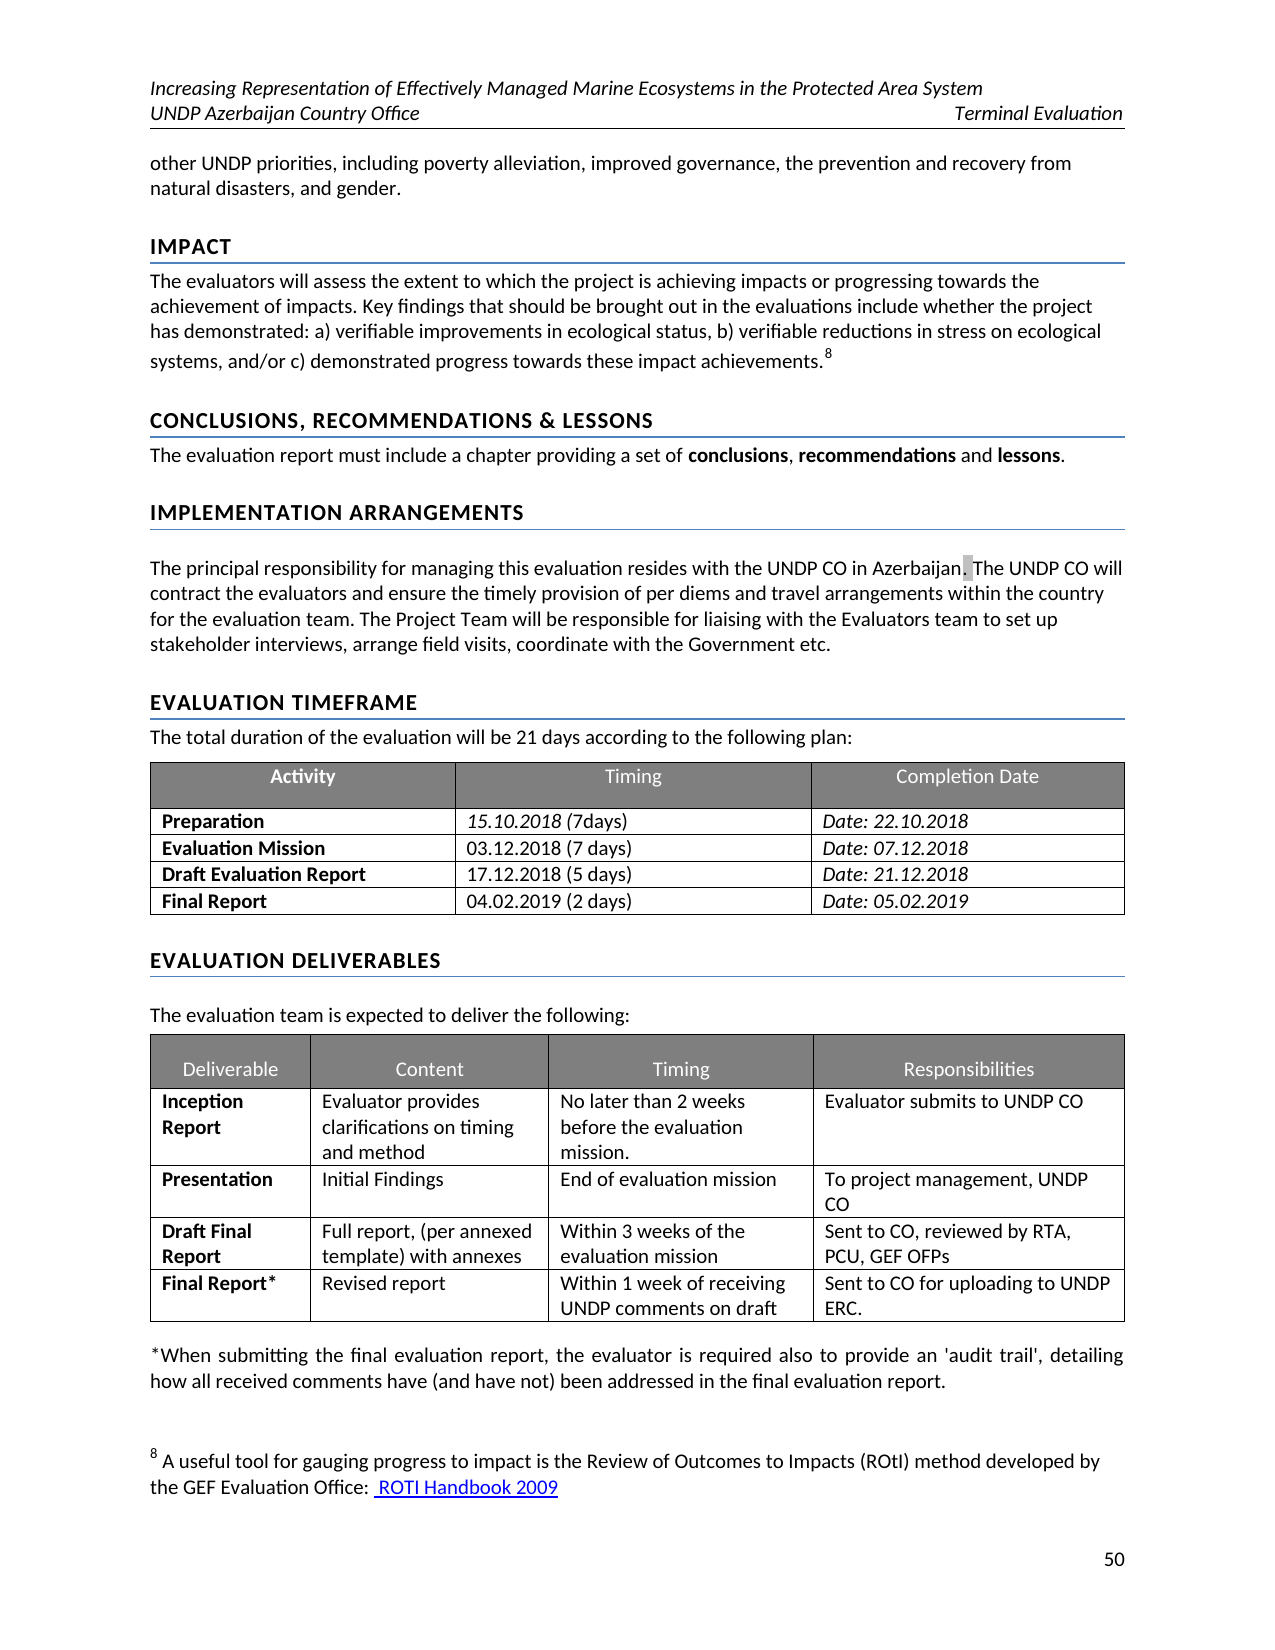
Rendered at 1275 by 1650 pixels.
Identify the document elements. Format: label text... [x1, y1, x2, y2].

table_cell Within 3 weeks of the evaluation mission [549, 1218, 813, 1269]
table_cell Date: 05.02.2019 [812, 888, 1124, 913]
table_header Content [311, 1035, 548, 1088]
table_cell Date: 22.10.2018 [812, 809, 1124, 834]
table_cell No later than 2 weeks before the evaluation mission. [549, 1089, 813, 1165]
table_cell Inception Report [151, 1089, 310, 1165]
table_header Responsibilities [814, 1035, 1124, 1088]
subtitle Impact [150, 232, 1125, 262]
table_cell Within 1 week of receiving UNDP comments on draft [549, 1270, 813, 1321]
table_cell Sent to CO for uploading to UNDP ERC. [814, 1270, 1124, 1321]
table_cell 17.12.2018 (5 days) [456, 862, 811, 887]
table_cell Draft Evaluation Report [151, 862, 455, 887]
table_cell To project management, UNDP CO [814, 1166, 1124, 1217]
table_cell Date: 07.12.2018 [812, 835, 1124, 861]
table_cell Revised report [311, 1270, 548, 1321]
table_header Timing [549, 1035, 813, 1088]
table_cell Presentation [151, 1166, 310, 1217]
table_cell Final Report* [151, 1270, 310, 1321]
table_header Timing [456, 763, 811, 808]
table_cell Evaluator submits to UNDP CO [814, 1089, 1124, 1165]
text The evaluation team is expected to deliver the following: [150, 1002, 1125, 1028]
table_cell Final Report [151, 888, 455, 913]
subtitle Conclusions, recommendations & lessons [150, 406, 1125, 436]
text *When submitting the final evaluation report, the evaluator is required also to provide an 'audit trail', detailing how all received comments have (and have not) been addressed in the final evaluation report. [150, 1342, 1125, 1393]
table_cell Date: 21.12.2018 [812, 862, 1124, 887]
table_cell Full report, (per annexed template) with annexes [311, 1218, 548, 1269]
table_cell 03.12.2018 (7 days) [456, 835, 811, 861]
table_header Activity [151, 763, 455, 808]
table_cell 04.02.2019 (2 days) [456, 888, 811, 913]
subtitle Evaluation timeframe [150, 688, 1125, 718]
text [150, 150, 1125, 201]
table_cell End of evaluation mission [549, 1166, 813, 1217]
table_cell Draft Final Report [151, 1218, 310, 1269]
table_cell 15.10.2018 (7days) [456, 809, 811, 834]
table_header Deliverable [151, 1035, 310, 1088]
table_cell Sent to CO, reviewed by RTA, PCU, GEF OFPs [814, 1218, 1124, 1269]
table_cell Evaluator provides clarifications on timing and method [311, 1089, 548, 1165]
table_cell Evaluation Mission [151, 835, 455, 861]
subtitle Implementation arrangements [150, 498, 1125, 529]
table_header Completion Date [812, 763, 1124, 808]
text The total duration of the evaluation will be 21 days according to the following plan: [150, 724, 1125, 749]
text The evaluators will assess the extent to which the project is achieving impacts or progressing towards the achievement of impacts. Key findings that should be brought out in the evaluations include whether the project has demonstrated: a) verifiable improvements in ecological status, b) verifiable reductions in stress on ecological systems, and/or c) demonstrated progress towards these impact achievements. [150, 268, 1125, 375]
table_cell Initial Findings [311, 1166, 548, 1217]
text The principal responsibility for managing this evaluation resides with the UNDP CO in Azerbaijan. The UNDP CO will contract the evaluators and ensure the timely provision of per diems and travel arrangements within the country for the evaluation team. The Project Team will be responsible for liaising with the Evaluators team to set up stakeholder interviews, arrange field visits, coordinate with the Government etc. [150, 555, 1125, 657]
text The evaluation report must include a chapter providing a set of conclusions, recommendations and lessons. [150, 442, 1125, 467]
subtitle Evaluation deliverables [150, 946, 1125, 976]
table_cell Preparation [151, 809, 455, 834]
